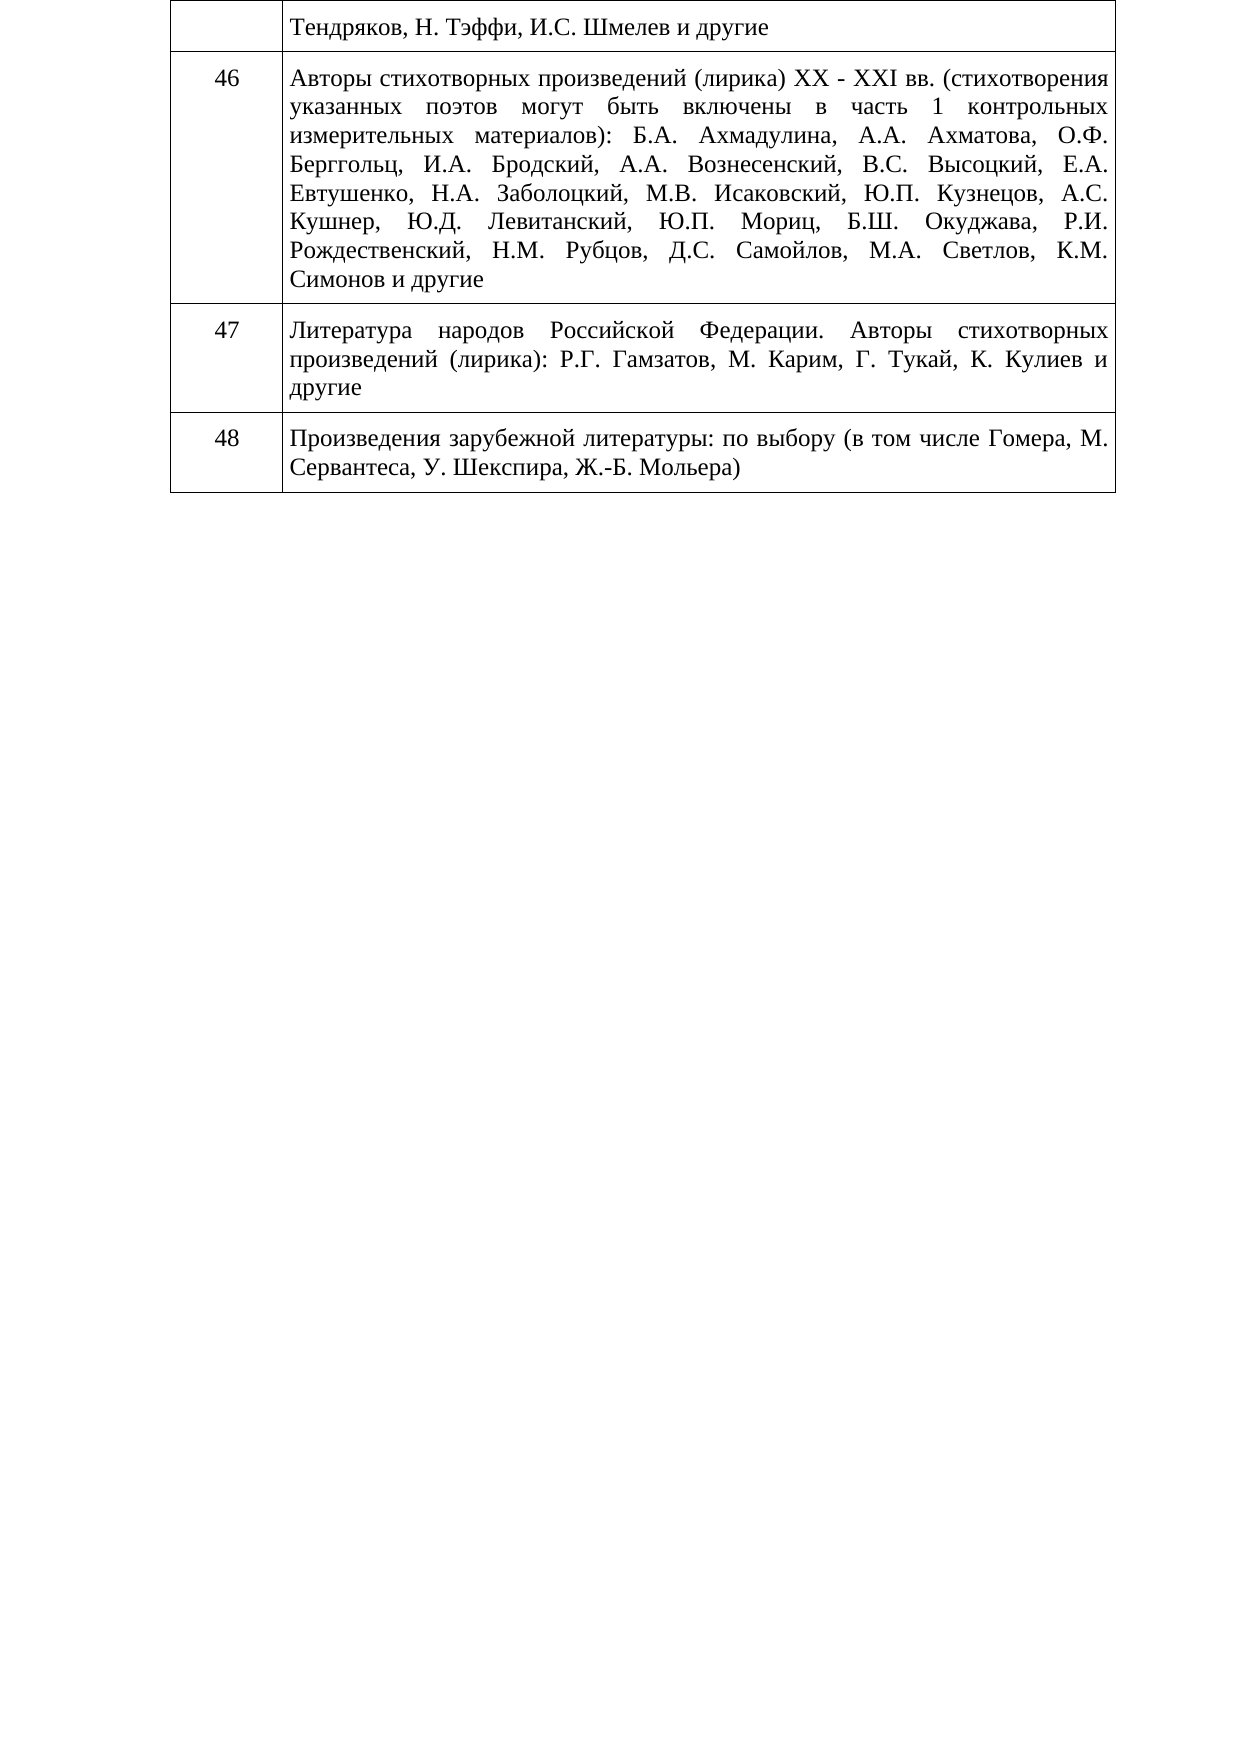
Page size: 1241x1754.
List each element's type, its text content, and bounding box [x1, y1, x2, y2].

table_cell 45 [171, 1, 282, 51]
table_cell 47 [171, 304, 282, 412]
table_cell Литература народов Российской Федерации. Авторы стихотворных произведений (лирика): Р.Г. Гамзатов, М. Карим, Г. Тукай, К. Кулиев и другие [283, 304, 1115, 412]
table_cell Авторы стихотворных произведений (лирика) XX - XXI вв. (стихотворения указанных поэтов могут быть включены в часть 1 контрольных измерительных материалов): Б.А. Ахмадулина, А.А. Ахматова, О.Ф. Берггольц, И.А. Бродский, А.А. Вознесенский, В.С. Высоцкий, Е.А. Евтушенко, Н.А. Заболоцкий, М.В. Исаковский, Ю.П. Кузнецов, А.С. Кушнер, Ю.Д. Левитанский, Ю.П. Мориц, Б.Ш. Окуджава, Р.И. Рождественский, Н.М. Рубцов, Д.С. Самойлов, М.А. Светлов, К.М. Симонов и другие [283, 52, 1115, 303]
table_cell Произведения зарубежной литературы: по выбору (в том числе Гомера, М. Сервантеса, У. Шекспира, Ж.-Б. Мольера) [283, 413, 1115, 492]
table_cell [283, 1, 1115, 51]
table_cell 46 [171, 52, 282, 303]
table_cell 48 [171, 413, 282, 492]
